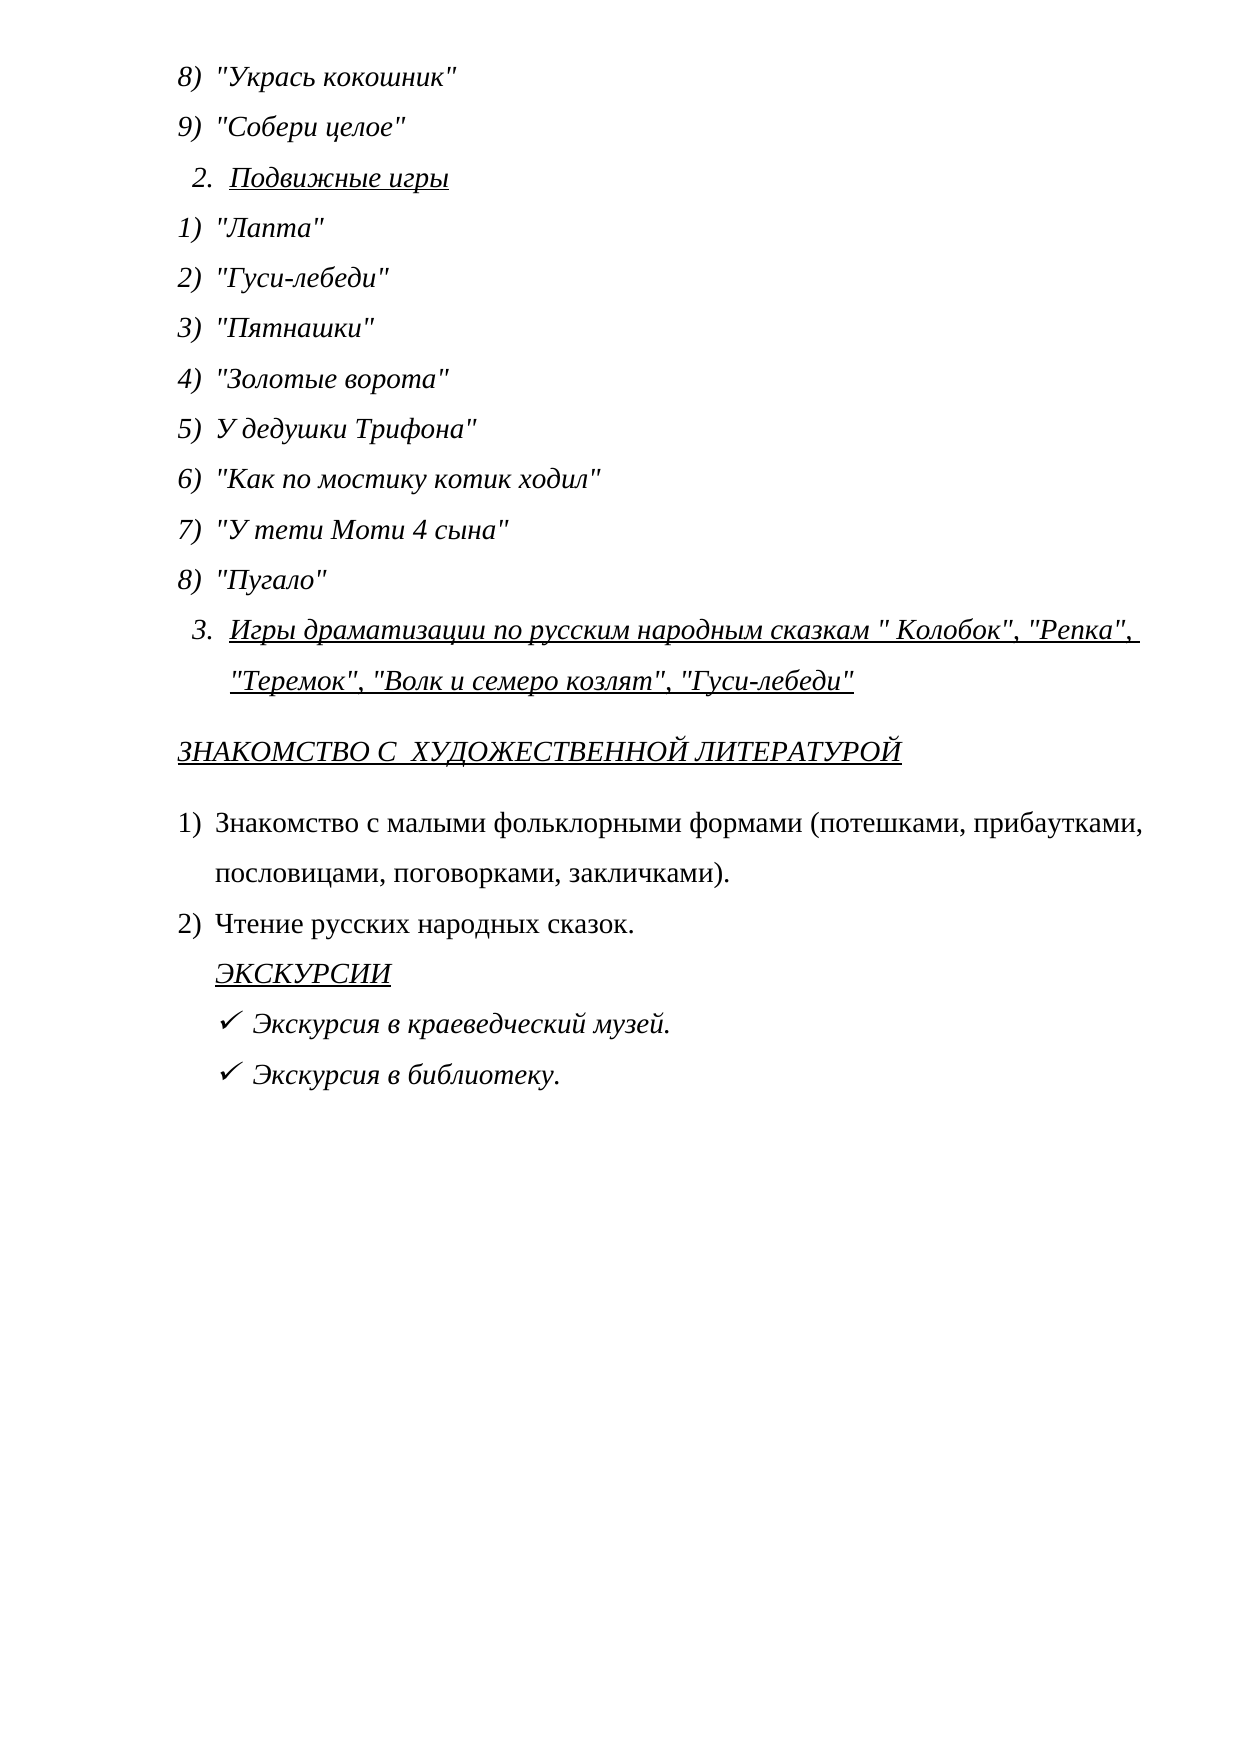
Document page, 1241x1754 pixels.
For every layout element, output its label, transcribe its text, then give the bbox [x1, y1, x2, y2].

list "Укрась кокошник" [177, 59, 1181, 93]
list Знакомство с малыми фольклорными формами (потешками, прибаутками, пословицами, поговорками, закличками). [177, 805, 1181, 889]
list Чтение русских народных сказок. [177, 906, 1181, 939]
list Экскурсия в краеведческий музей. [215, 1006, 1181, 1040]
list "Лапта" [177, 210, 1181, 243]
list "Собери целое" [177, 109, 1181, 143]
text ЗНАКОМСТВО С ХУДОЖЕСТВЕННОЙ ЛИТЕРАТУРОЙ [118, 734, 1181, 767]
list У дедушки Трифона" [177, 411, 1181, 445]
list "Гуси-лебеди" [177, 260, 1181, 294]
list "Пугало" [177, 562, 1181, 596]
list "У тети Моти 4 сына" [177, 512, 1181, 545]
list "Золотые ворота" [177, 361, 1181, 394]
list Подвижные игры [192, 160, 1181, 193]
list Игры драматизации по русским народным сказкам " Колобок", "Репка", "Теремок", "Волк и семеро козлят", "Гуси-лебеди" [192, 612, 1181, 696]
list Экскурсия в библиотеку. [215, 1057, 1181, 1090]
list ЭКСКУРСИИ [215, 956, 1181, 989]
list "Как по мостику котик ходил" [177, 462, 1181, 495]
list "Пятнашки" [177, 311, 1181, 344]
